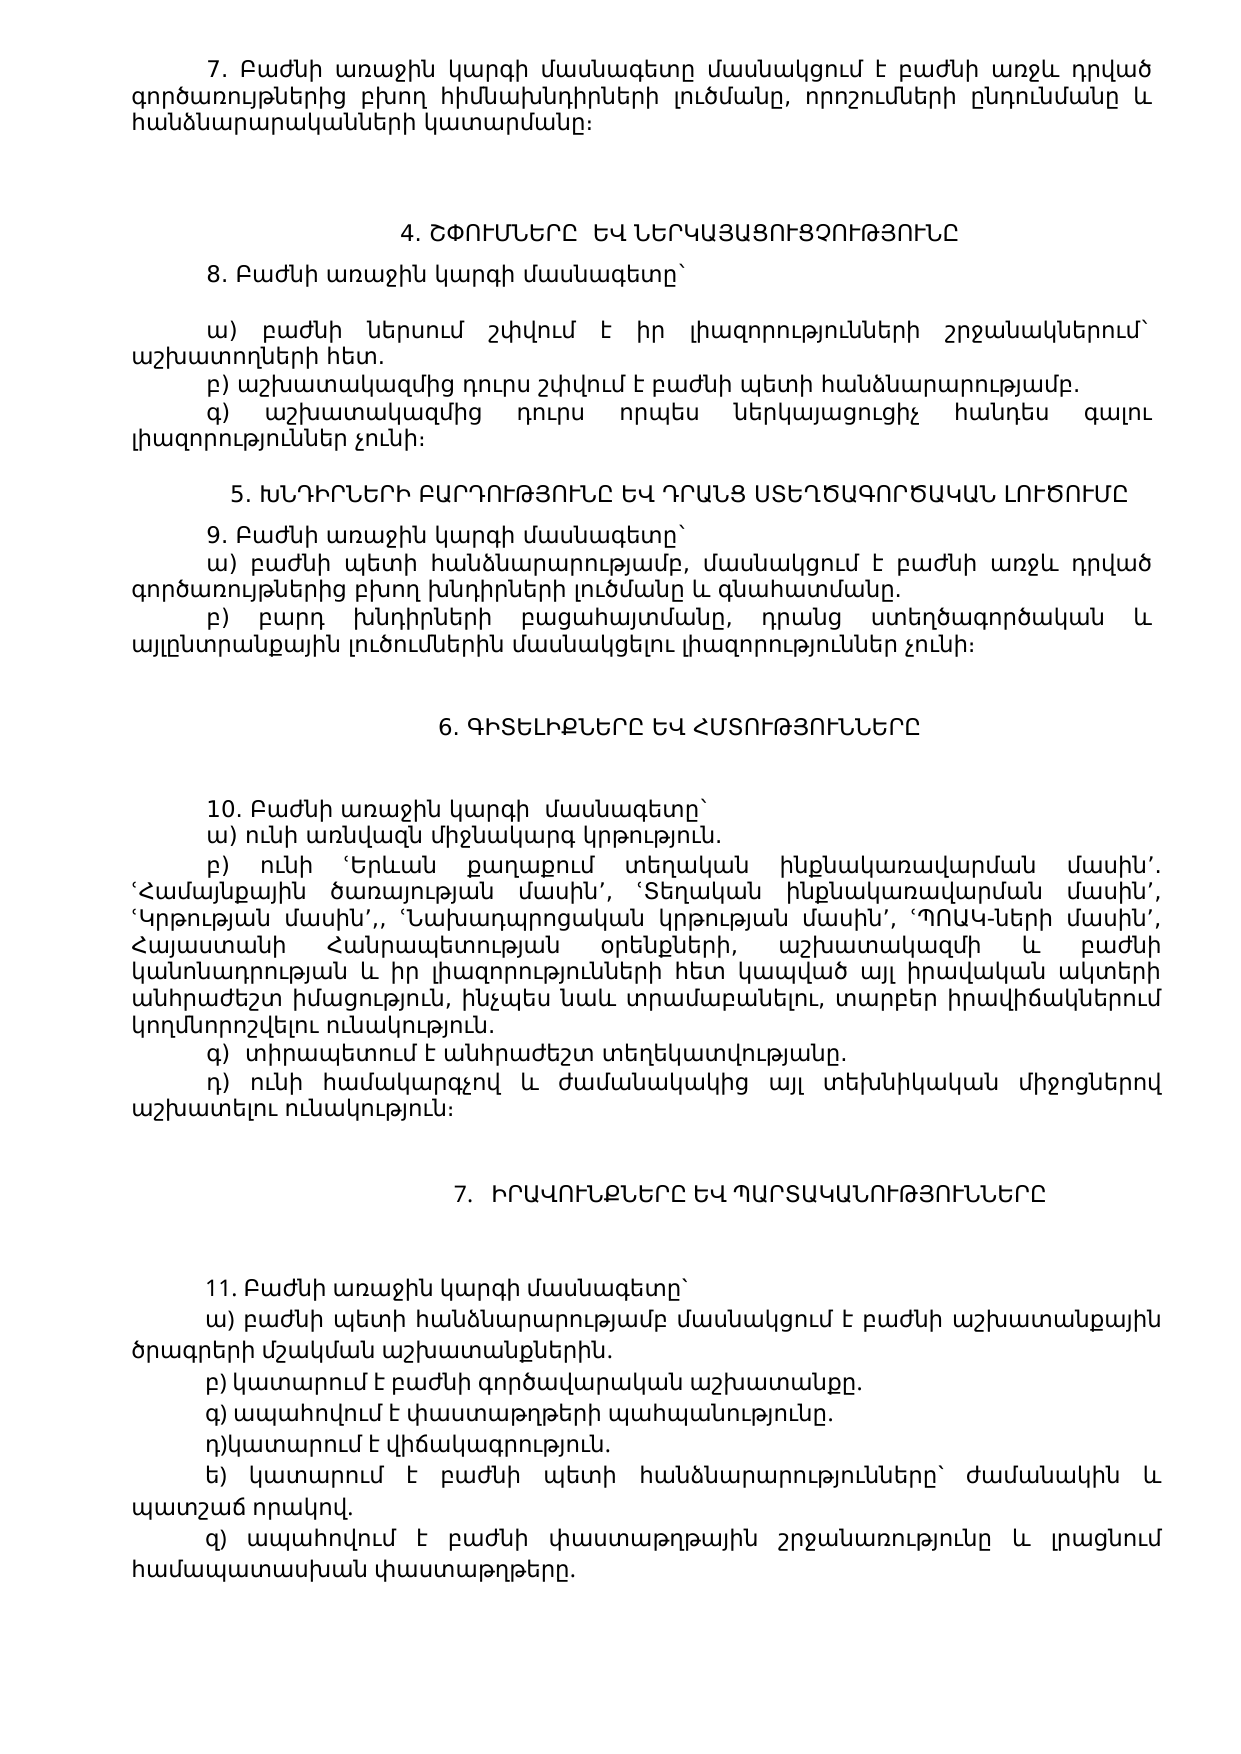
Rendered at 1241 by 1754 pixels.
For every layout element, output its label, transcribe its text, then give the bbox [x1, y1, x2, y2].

text ա) բաժնի պետի հանձնարարությամբ, մասնակցում է բաժնի առջև դրված գործառույթներից բխող խնդիրների լուծմանը և գնահատմանը. [131, 550, 1153, 603]
text 9. Բաժնի առաջին կարգի մասնագետը` [131, 522, 1153, 549]
text 6. ԳԻՏԵԼԻՔՆԵՐԸ ԵՎ ՀՄՏՈՒԹՅՈՒՆՆԵՐԸ [131, 714, 1153, 741]
text գ) ապահովում է փաստաթղթերի պահպանությունը. [131, 1397, 1162, 1428]
text 11. Բաժնի առաջին կարգի մասնագետը` [131, 1272, 1162, 1303]
text գ) աշխատակազմից դուրս որպես ներկայացուցիչ հանդես գալու լիազորություններ չունի։ [131, 399, 1153, 452]
text բ) բարդ խնդիրների բացահայտմանը, դրանց ստեղծագործական և այլընտրանքային լուծումներին մասնակցելու լիազորություններ չունի։ [131, 604, 1153, 657]
text ա) ունի առնվազն միջնակարգ կրթություն. [131, 823, 1162, 849]
text 8. Բաժնի առաջին կարգի մասնագետը` [131, 261, 1153, 288]
text ա) բաժնի պետի հանձնարարությամբ մասնակցում է բաժնի աշխատանքային ծրագրերի մշակման աշխատանքներին. [131, 1303, 1162, 1366]
text 10. Բաժնի առաջին կարգի մասնագետը` [131, 796, 1153, 823]
text 7. Բաժնի առաջին կարգի մասնագետը մասնակցում է բաժնի առջև դրված գործառույթներից բխող հիմնախնդիրների լուծմանը, որոշումների ընդունմանը և հանձնարարականների կատարմանը։ [131, 56, 1153, 136]
text բ) աշխատակազմից դուրս շփվում է բաժնի պետի հանձնարարությամբ. [131, 371, 1153, 398]
list ԻՐԱՎՈՒՆՔՆԵՐԸ ԵՎ ՊԱՐՏԱԿԱՆՈՒԹՅՈՒՆՆԵՐԸ [338, 1178, 1162, 1209]
text բ) ունի ՙԵրևան քաղաքում տեղական ինքնակառավարման մասին՚. ՙՀամայնքային ծառայության մասին՚, ՙՏեղական ինքնակառավարման մասին՚, ՙԿրթության մասին՚,, ՙՆախադպրոցական կրթության մասին՚, ՙՊՈԱԿ-ների մասին՚, Հայաստանի Հանրապետության օրենքների, աշխատակազմի և բաժնի կանոնադրության և իր լիազորությունների հետ կապված այլ իրավական ակտերի անհրաժեշտ իմացություն, ինչպես նաև տրամաբանելու, տարբեր իրավիճակներում կողմնորոշվելու ունակություն. [131, 852, 1162, 1038]
text դ)կատարում է վիճակագրություն. [131, 1428, 1162, 1459]
text 4. ՇՓՈՒՄՆԵՐԸ ԵՎ ՆԵՐԿԱՅԱՑՈՒՑՉՈՒԹՅՈՒՆԸ [131, 220, 1153, 247]
text բ) կատարում է բաժնի գործավարական աշխատանքը. [131, 1366, 1162, 1397]
text 5. ԽՆԴԻՐՆԵՐԻ ԲԱՐԴՈՒԹՅՈՒՆԸ ԵՎ ԴՐԱՆՑ ՍՏԵՂԾԱԳՈՐԾԱԿԱՆ ԼՈՒԾՈՒՄԸ [131, 481, 1153, 508]
text գ) տիրապետում է անհրաժեշտ տեղեկատվությանը. [131, 1041, 1162, 1067]
text ե) կատարում է բաժնի պետի հանձնարարությունները` ժամանակին և պատշաճ որակով. [131, 1459, 1162, 1522]
text դ) ունի համակարգչով և ժամանակակից այլ տեխնիկական միջոցներով աշխատելու ունակություն։ [131, 1069, 1162, 1122]
text զ) ապահովում է բաժնի փաստաթղթային շրջանառությունը և լրացնում համապատասխան փաստաթղթերը. [131, 1522, 1162, 1584]
text ա) բաժնի ներսում շփվում է իր լիազորությունների շրջանակներում` աշխատողների հետ. [131, 317, 1153, 370]
